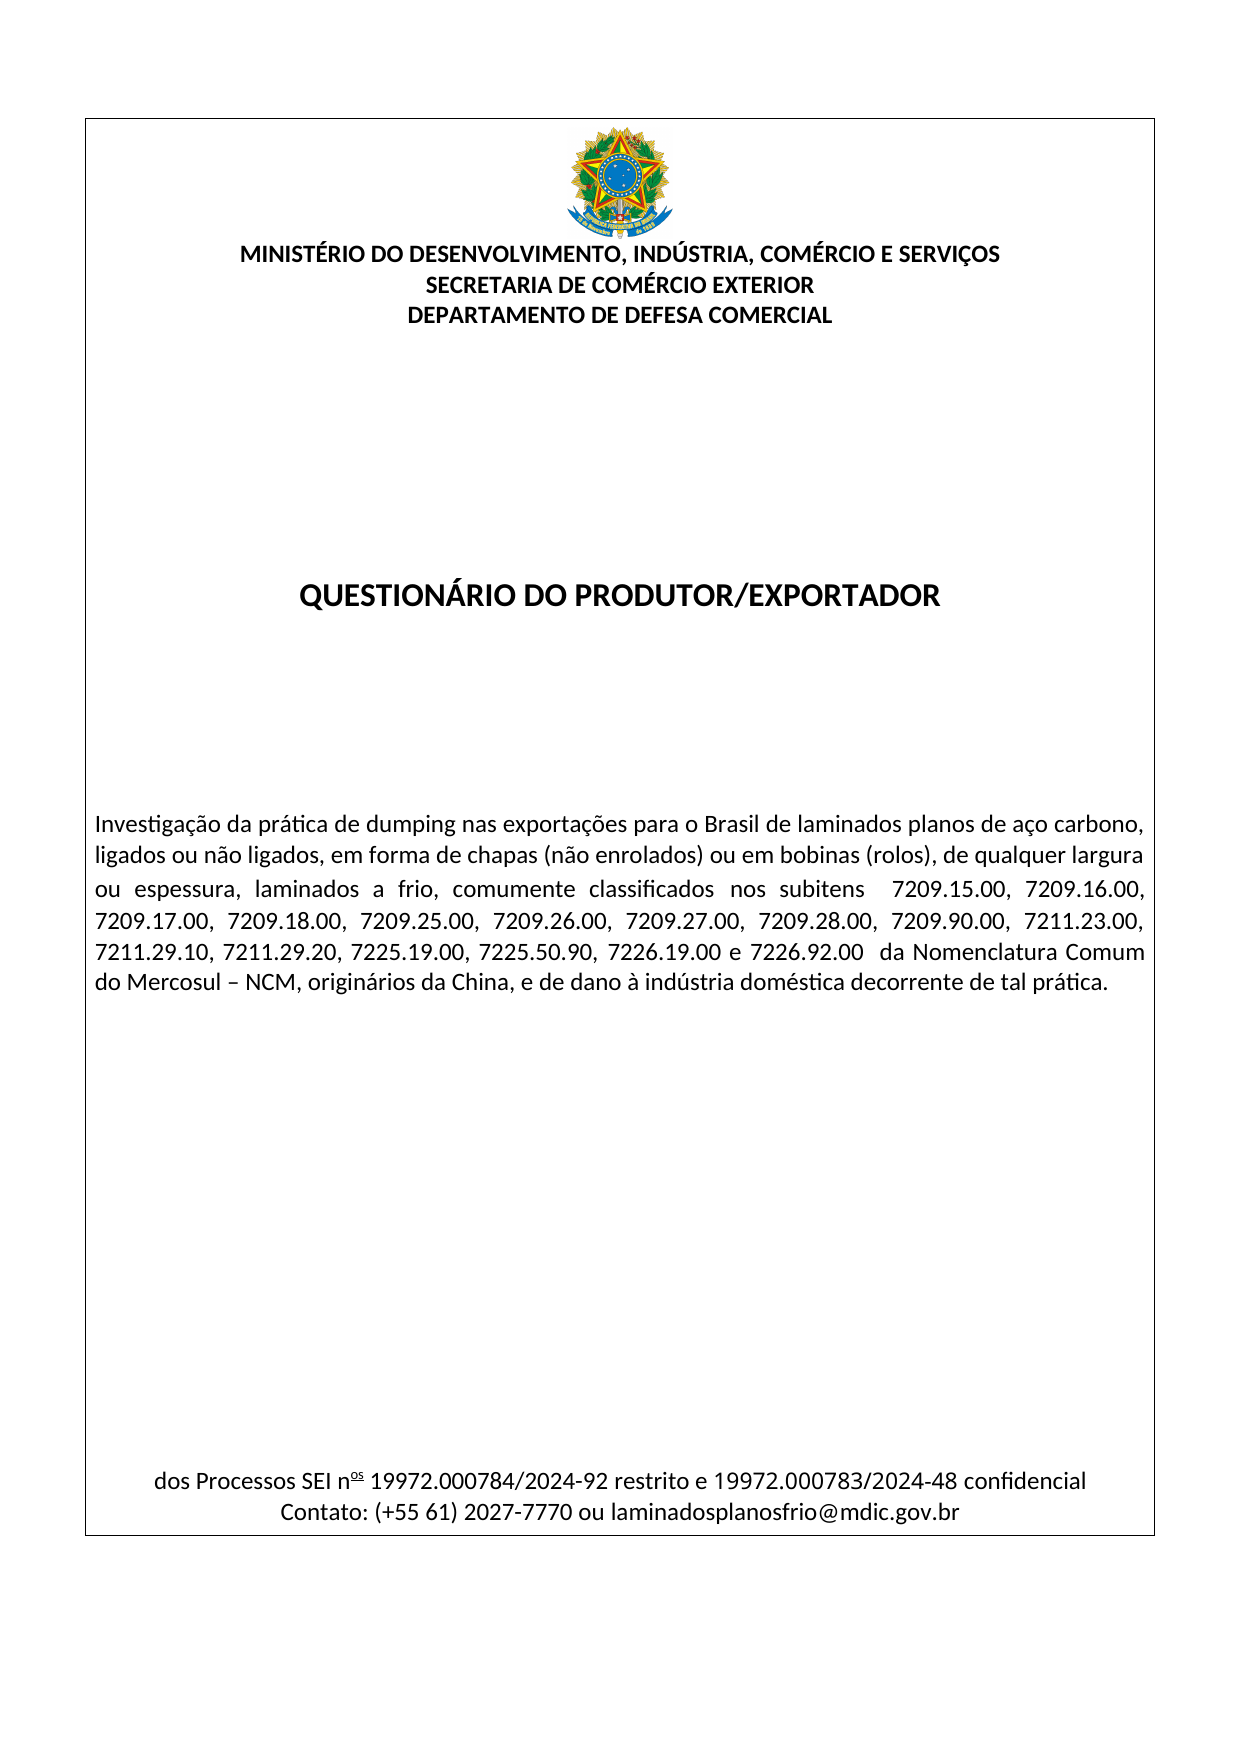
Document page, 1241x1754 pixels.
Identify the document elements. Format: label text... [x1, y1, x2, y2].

text SECRETARIA DE COMÉRCIO EXTERIOR [94, 269, 1146, 299]
text DEPARTAMENTO DE DEFESA COMERCIAL [94, 299, 1146, 330]
text Investigação da prática de dumping nas exportações para o Brasil de laminados planos de aço carbono, ligados ou não ligados, em forma de chapas (não enrolados) ou em bobinas (rolos), de qualquer largura ou espessura, laminados a frio, comumente classificados nos subitens 7209.15.00, 7209.16.00, 7209.17.00, 7209.18.00, 7209.25.00, 7209.26.00, 7209.27.00, 7209.28.00, 7209.90.00, 7211.23.00, 7211.29.10, 7211.29.20, 7225.19.00, 7225.50.90, 7226.19.00 e 7226.92.00 da Nomenclatura Comum do Mercosul – NCM, originários da China, e de dano à indústria doméstica decorrente de tal prática. [94, 808, 1146, 997]
text Contato: (+55 61) 2027-7770 ou laminadosplanosfrio@mdic.gov.br [86, 1487, 1154, 1535]
text dos Processos SEI nos 19972.000784/2024-92 restrito e 19972.000783/2024-48 confidencial [94, 1465, 1146, 1487]
text QUESTIONÁRIO DO PRODUTOR/EXPORTADOR [94, 574, 1146, 615]
text MINISTÉRIO DO DESENVOLVIMENTO, INDÚSTRIA, COMÉRCIO E SERVIÇOS [94, 238, 1146, 269]
